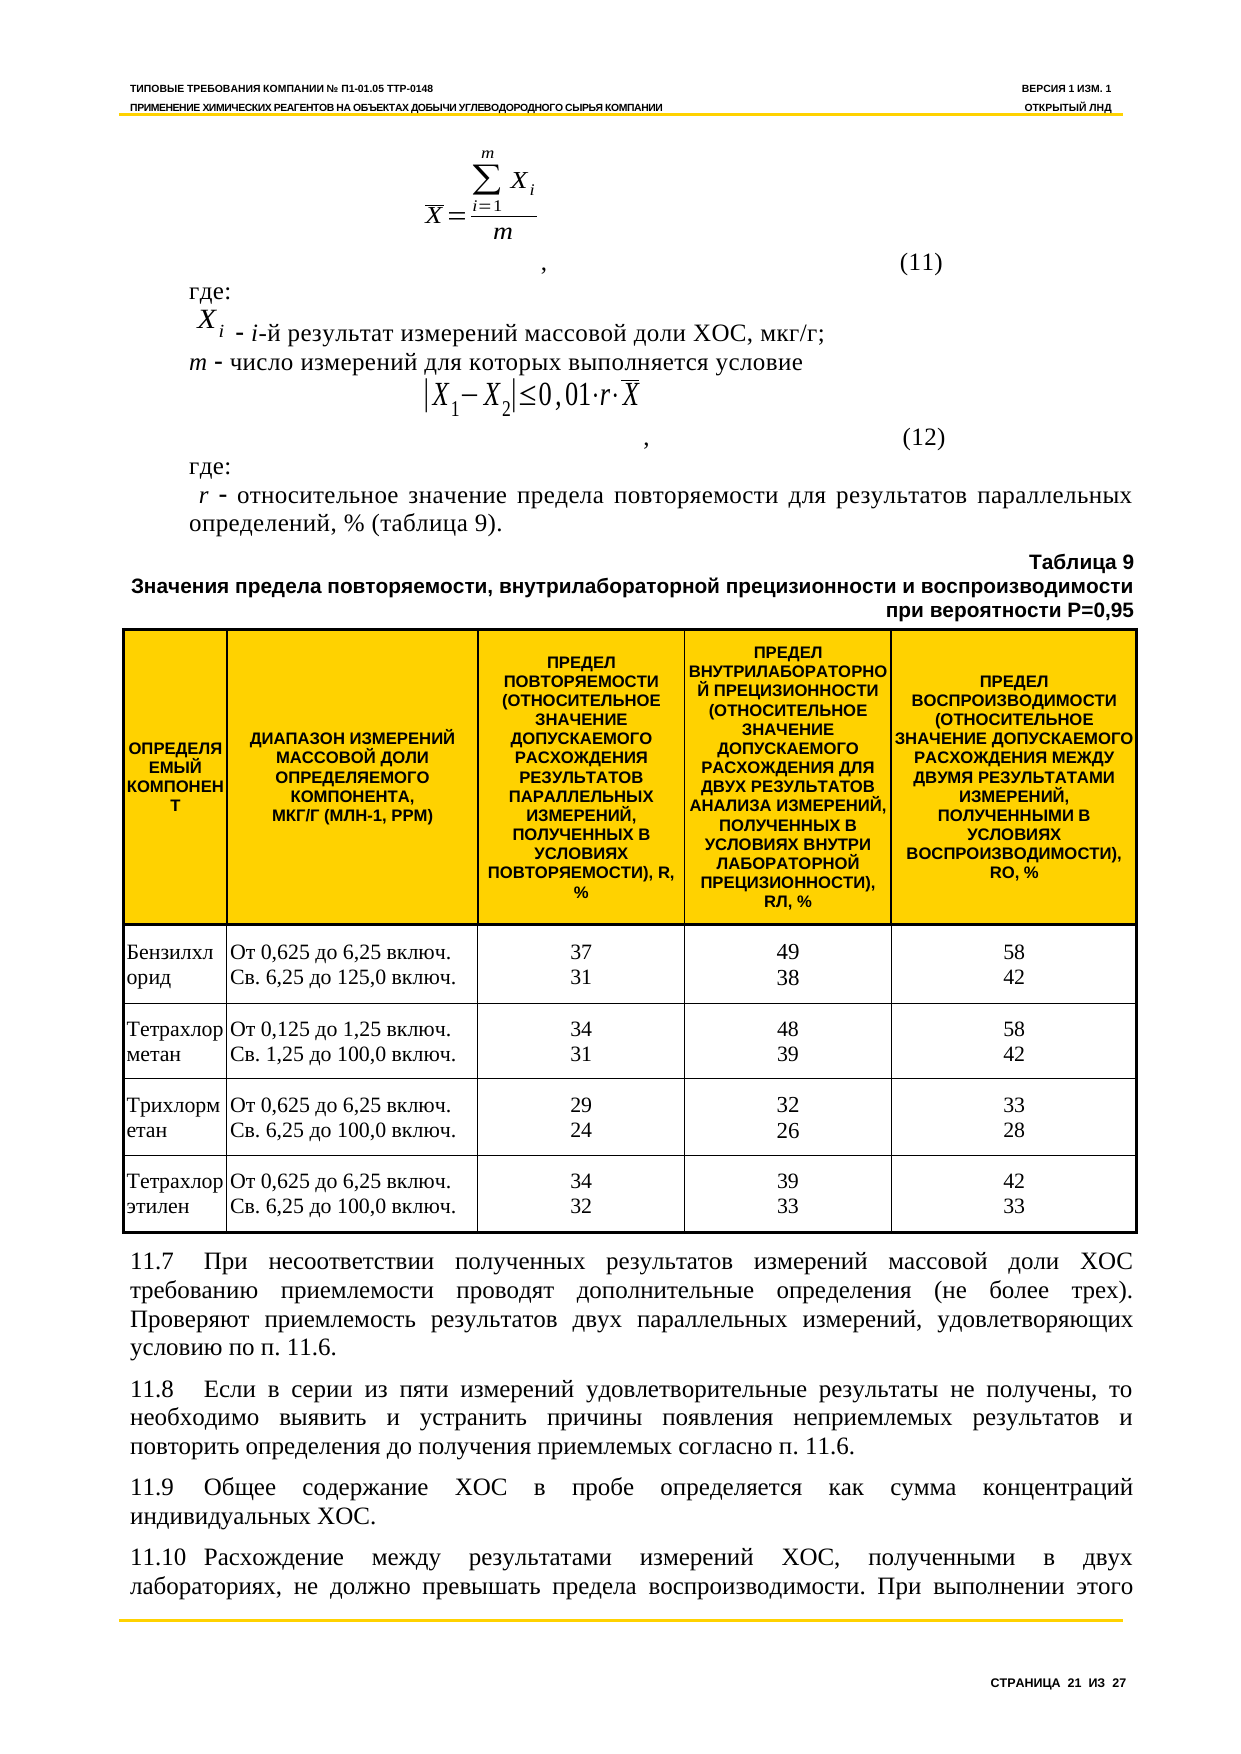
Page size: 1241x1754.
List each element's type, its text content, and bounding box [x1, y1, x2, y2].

text где: [189, 276, 1134, 304]
table_cell Трихлорметан [125, 1079, 226, 1155]
table_cell 32 26 [685, 1079, 891, 1155]
table_cell 33 28 [892, 1079, 1135, 1155]
text где: [189, 451, 1134, 480]
table_cell 29 24 [478, 1079, 684, 1155]
text , (11) [233, 145, 1134, 276]
table_cell 42 33 [892, 1156, 1135, 1231]
table_cell Тетрахлорметан [125, 1004, 226, 1078]
table_header Определяемый компонент [125, 631, 226, 923]
text Таблица 9 [130, 550, 1134, 574]
text r относительное значение предела повторяемости для результатов параллельных определений, % (таблица 9). [189, 480, 1134, 537]
table_cell Бензилхлорид [125, 926, 226, 1003]
list Если в серии из пяти измерений удовлетворительные результаты не получены, то необходимо выявить и устранить причины появления неприемлемых результатов и повторить определения до получения приемлемых согласно п. 11.6. [130, 1374, 1134, 1460]
text , (12) [233, 376, 1134, 451]
table_cell 39 33 [685, 1156, 891, 1231]
table_cell От 0,625 до 6,25 включ. Св. 6,25 до 125,0 включ. [227, 926, 477, 1003]
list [130, 1542, 1134, 1600]
table_header Предел повторяемости (относительное значение допускаемого расхождения результатов параллельных измерений, полученных в условиях повторяемости), r, % [479, 631, 684, 923]
text Значения предела повторяемости, внутрилабораторной прецизионности и воспроизводимости при вероятности Р=0,95 [130, 574, 1134, 622]
table_cell Тетрахлорэтилен [125, 1156, 226, 1231]
table_cell 37 31 [478, 926, 684, 1003]
list Общее содержание ХОС в пробе определяется как сумма концентраций индивидуальных ХОС. [130, 1472, 1134, 1530]
table_cell 58 42 [892, 1004, 1135, 1078]
text m число измерений для которых выполняется условие [189, 347, 1134, 376]
table_header Диапазон измерений массовой доли определяемого компонента, мкг/г (млн-1, ppm) [228, 631, 477, 923]
table_cell 34 31 [478, 1004, 684, 1078]
table_cell От 0,125 до 1,25 включ. Св. 1,25 до 100,0 включ. [227, 1004, 477, 1078]
table_cell 48 39 [685, 1004, 891, 1078]
table_cell 49 38 [685, 926, 891, 1003]
table_cell 58 42 [892, 926, 1135, 1003]
table_header Предел воспроизводимости (относительное значение допускаемого расхождения между двумя результатами измерений, полученными в условиях воспроизводимости), Rо, % [892, 631, 1135, 923]
table_header Предел внутрилабораторной прецизионности (относительное значение допускаемого расхождения для двух результатов анализа измерений, полученных в условиях внутри лабораторной прецизионности), Rл, % [685, 631, 890, 923]
text i-й результат измерений массовой доли ХОС, мкг/г; [189, 304, 1134, 347]
table_cell 34 32 [478, 1156, 684, 1231]
table_cell От 0,625 до 6,25 включ. Св. 6,25 до 100,0 включ. [227, 1156, 477, 1231]
table_cell От 0,625 до 6,25 включ. Св. 6,25 до 100,0 включ. [227, 1079, 477, 1155]
list При несоответствии полученных результатов измерений массовой доли ХОС требованию приемлемости проводят дополнительные определения (не более трех). Проверяют приемлемость результатов двух параллельных измерений, удовлетворяющих условию по п. 11.6. [130, 1246, 1134, 1361]
